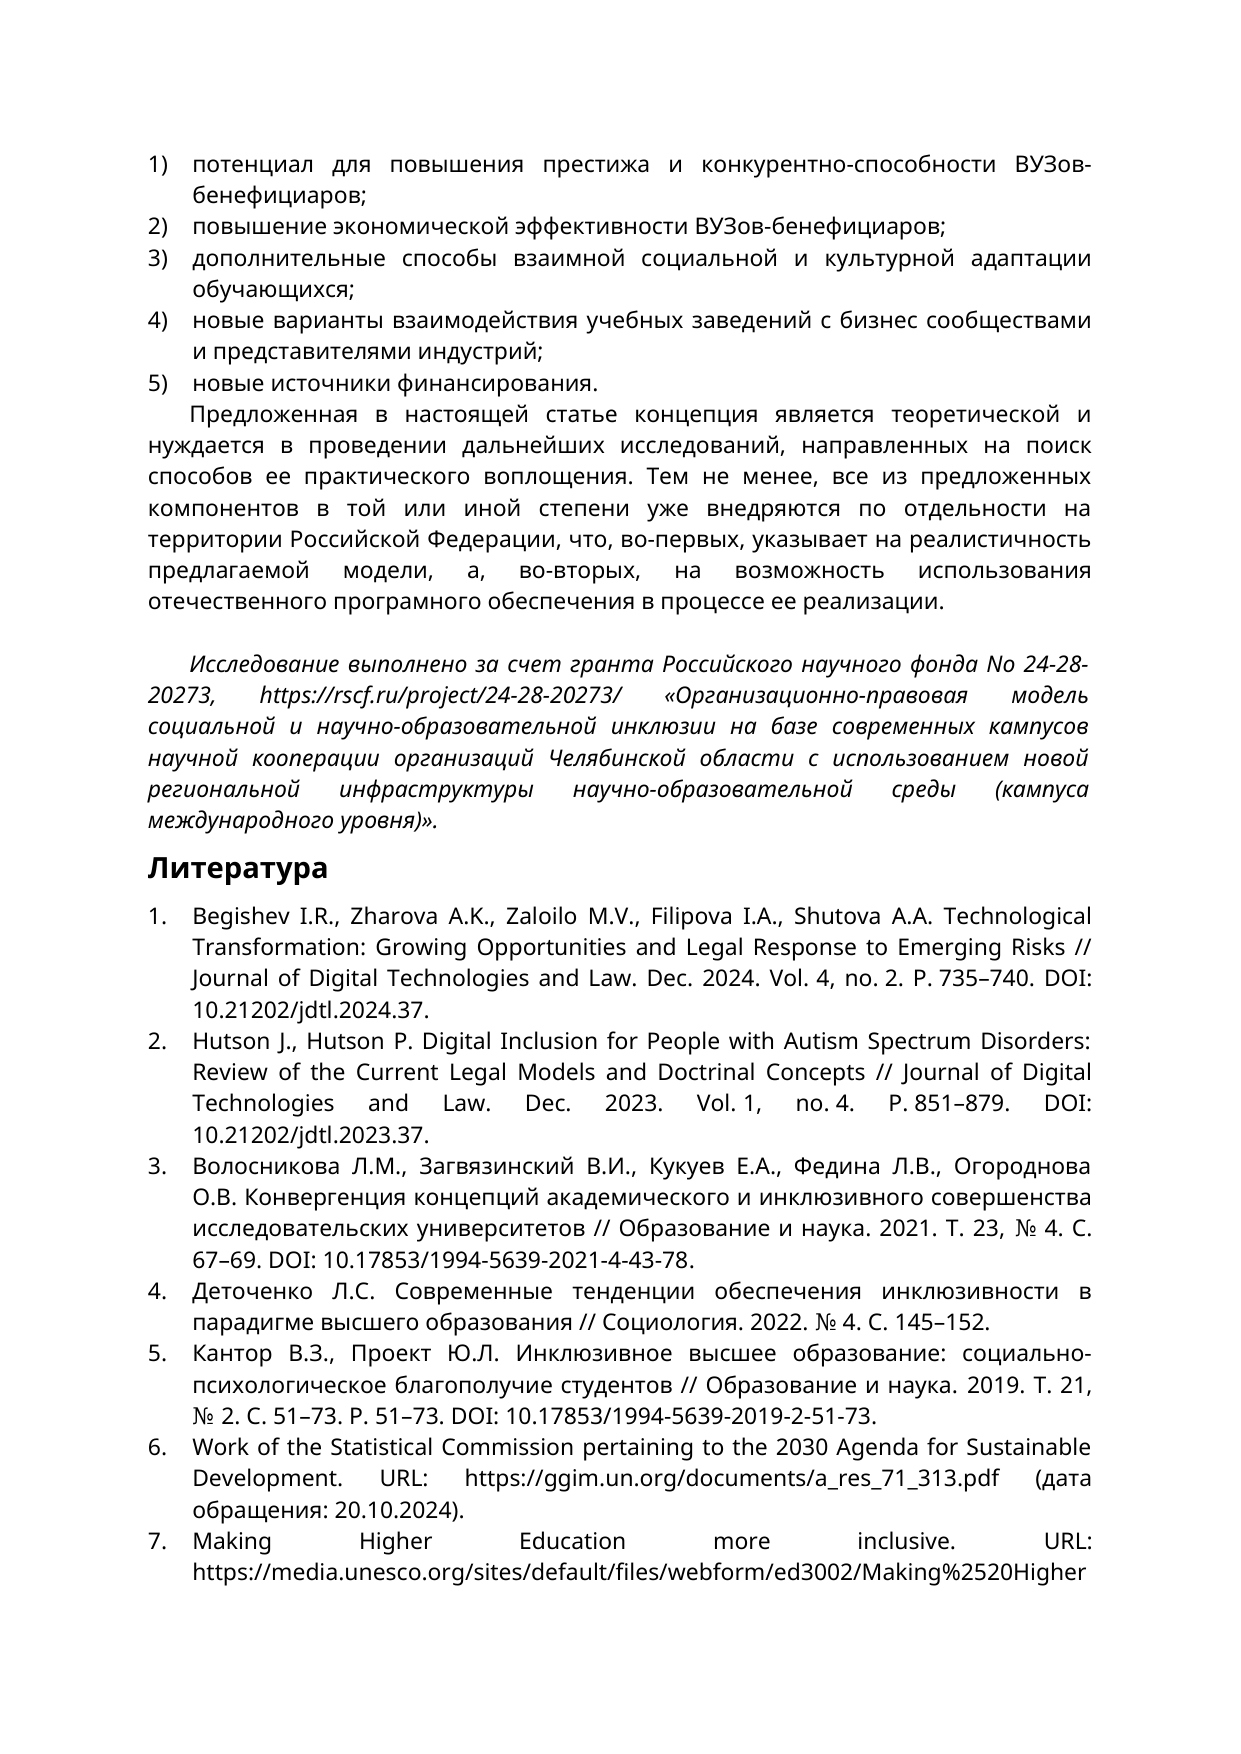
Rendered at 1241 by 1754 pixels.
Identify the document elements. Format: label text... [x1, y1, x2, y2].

list повышение экономической эффективности ВУЗов-бенефициаров; [148, 210, 1092, 241]
list дополнительные способы взаимной социальной и культурной адаптации обучающихся; [148, 241, 1092, 304]
list новые варианты взаимодействия учебных заведений с бизнес сообществами и представителями индустрий; [148, 304, 1092, 366]
list новые источники финансирования. [148, 366, 1092, 398]
list Begishev I.R., Zharova A.K., Zaloilo M.V., Filipova I.A., Shutova A.A. Technological Transformation: Growing Opportunities and Legal Response to Emerging Risks // Journal of Digital Technologies and Law. Dec. 2024. Vol. 4, no. 2. P. 735–740. DOI: 10.21202/jdtl.2024.37. [148, 900, 1092, 1025]
text Предложенная в настоящей статье концепция является теоретической и нуждается в проведении дальнейших исследований, направленных на поиск способов ее практического воплощения. Тем не менее, все из предложенных компонентов в той или иной степени уже внедряются по отдельности на территории Российской Федерации, что, во-первых, указывает на реалистичность предлагаемой модели, а, во-вторых, на возможность использования отечественного програмного обеспечения в процессе ее реализации. [148, 398, 1092, 616]
subtitle Литература [148, 848, 1092, 887]
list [148, 1525, 1092, 1587]
text Исследование выполнено за счет гранта Российского научного фонда No 24-28-20273, https://rscf.ru/project/24-28-20273/ «Организационно-правовая модель социальной и научно-образовательной инклюзии на базе современных кампусов научной кооперации организаций Челябинской области с использованием новой региональной инфраструктуры научно-образовательной среды (кампуса международного уровня)». [148, 648, 1092, 835]
list Волосникова Л.М., Загвязинский В.И., Кукуев Е.А., Федина Л.В., Огороднова О.В. Конвергенция концепций академического и инклюзивного совершенства исследовательских университетов // Образование и наука. 2021. Т. 23, № 4. С. 67–69. DOI: 10.17853/1994-5639-2021-4-43-78. [148, 1150, 1092, 1275]
list потенциал для повышения престижа и конкурентно-способности ВУЗов-бенефициаров; [148, 148, 1092, 210]
list Hutson J., Hutson P. Digital Inclusion for People with Autism Spectrum Disorders: Review of the Current Legal Models and Doctrinal Concepts // Journal of Digital Technologies and Law. Dec. 2023. Vol. 1, no. 4. P. 851–879. DOI: 10.21202/jdtl.2023.37. [148, 1025, 1092, 1150]
list Деточенко Л.С. Современные тенденции обеспечения инклюзивности в парадигме высшего образования // Социология. 2022. № 4. С. 145–152. [148, 1275, 1092, 1337]
list Work of the Statistical Commission pertaining to the 2030 Agenda for Sustainable Development. URL: https://ggim.un.org/documents/a_res_71_313.pdf (дата обращения: 20.10.2024). [148, 1431, 1092, 1525]
list Кантор В.З., Проект Ю.Л. Инклюзивное высшее образование: социально-психологическое благополучие студентов // Образование и наука. 2019. Т. 21, № 2. С. 51–73. P. 51–73. DOI: 10.17853/1994-5639-2019-2-51-73. [148, 1337, 1092, 1431]
